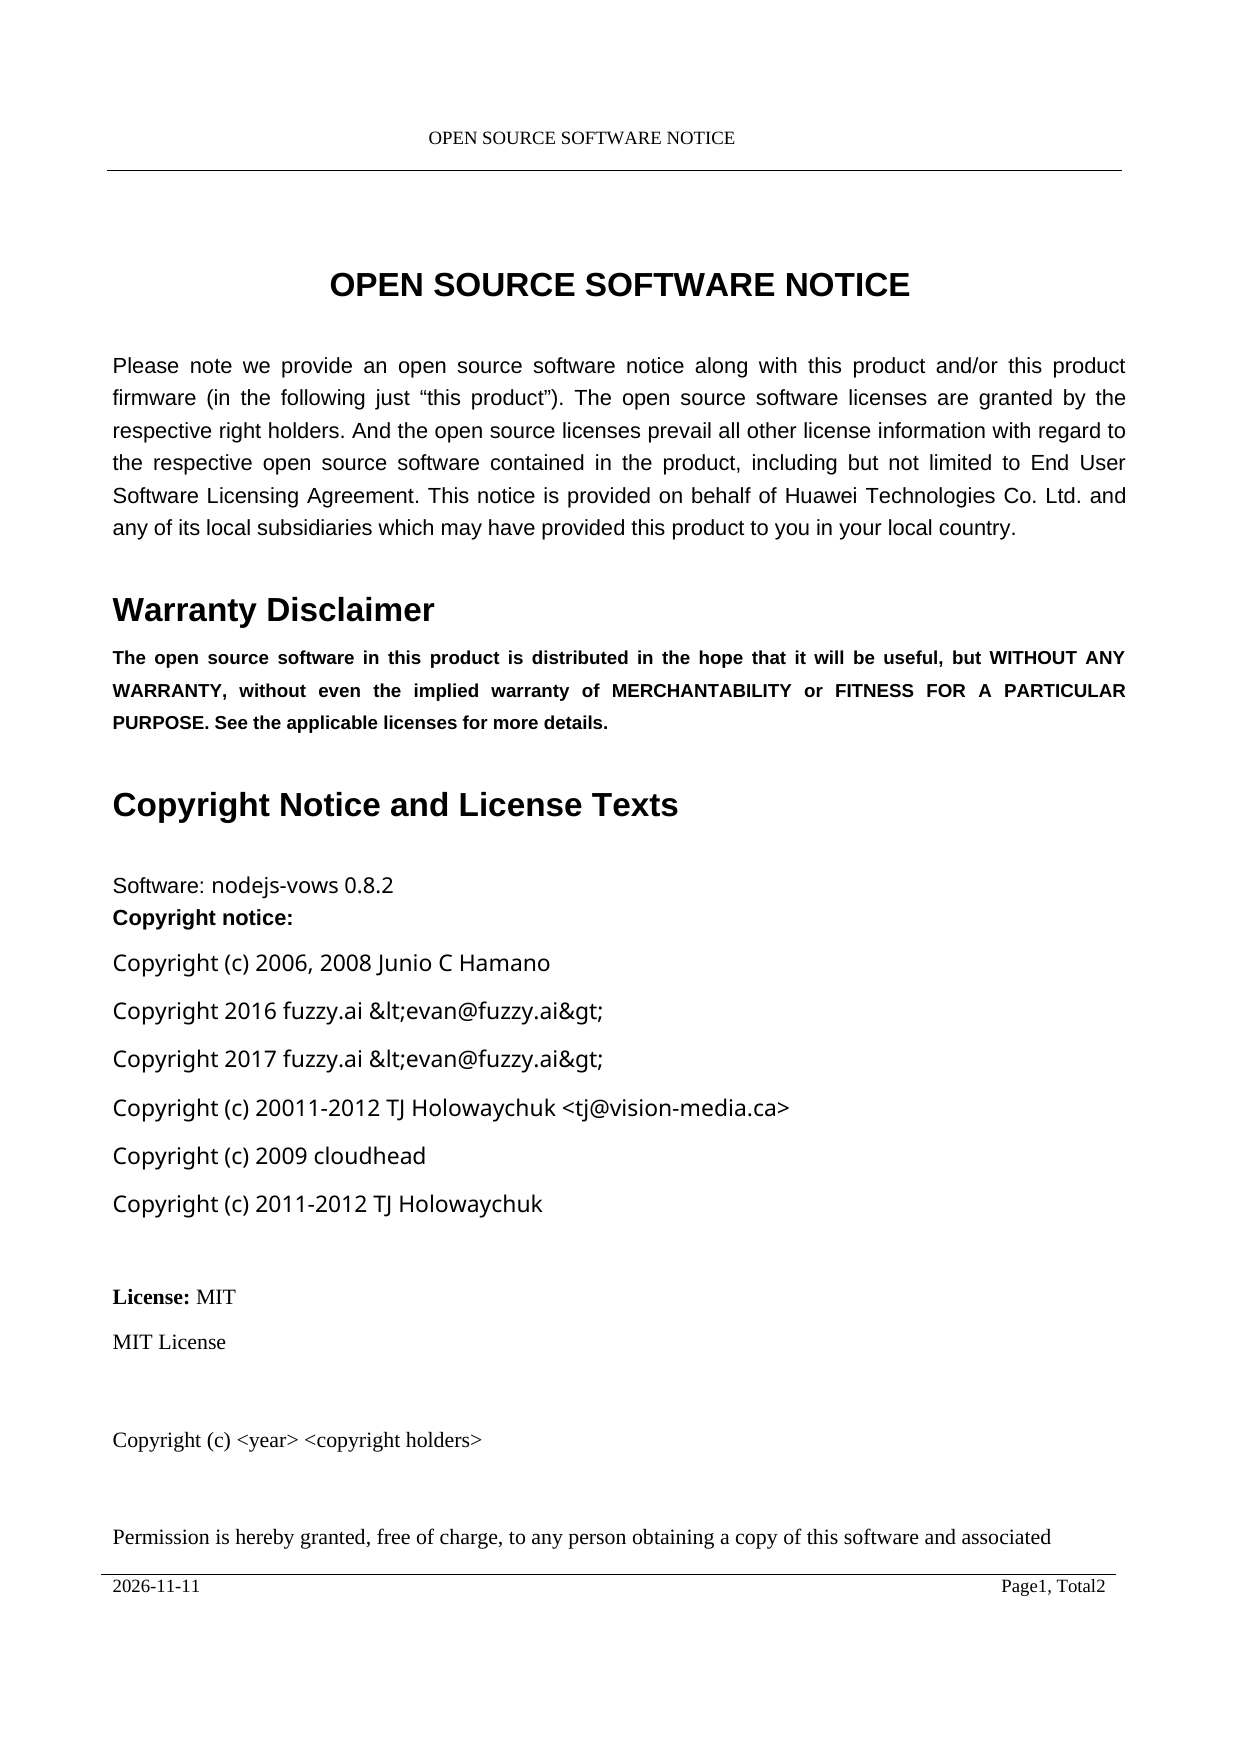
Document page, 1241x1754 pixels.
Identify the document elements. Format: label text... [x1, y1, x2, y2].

text Copyright (c) 2011-2012 TJ Holowaychuk [112, 1187, 1128, 1220]
text License: MIT [112, 1280, 1128, 1313]
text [112, 1326, 1128, 1553]
text Warranty Disclaimer [112, 576, 1128, 641]
text OPEN SOURCE SOFTWARE NOTICE [112, 251, 1128, 316]
text Copyright notice: [112, 901, 1128, 934]
text Copyright 2017 fuzzy.ai &lt;evan@fuzzy.ai&gt; [112, 1043, 1128, 1075]
text The open source software in this product is distributed in the hope that it will be useful, but WITHOUT ANY WARRANTY, without even the implied warranty of MERCHANTABILITY or FITNESS FOR A PARTICULAR PURPOSE. See the applicable licenses for more details. [112, 641, 1128, 739]
text Copyright Notice and License Texts [112, 771, 1128, 836]
text Copyright 2016 fuzzy.ai &lt;evan@fuzzy.ai&gt; [112, 995, 1128, 1027]
text Copyright (c) 2009 cloudhead [112, 1139, 1128, 1172]
text Please note we provide an open source software notice along with this product and/or this product firmware (in the following just “this product”). The open source software licenses are granted by the respective right holders. And the open source licenses prevail all other license information with regard to the respective open source software contained in the product, including but not limited to End User Software Licensing Agreement. This notice is provided on behalf of Huawei Technologies Co. Ltd. and any of its local subsidiaries which may have provided this product to you in your local country. [112, 349, 1128, 544]
text Copyright (c) 2006, 2008 Junio C Hamano [112, 947, 1128, 979]
text Software: nodejs-vows 0.8.2 [112, 869, 1128, 901]
text Copyright (c) 20011-2012 TJ Holowaychuk <tj@vision-media.ca> [112, 1091, 1128, 1123]
